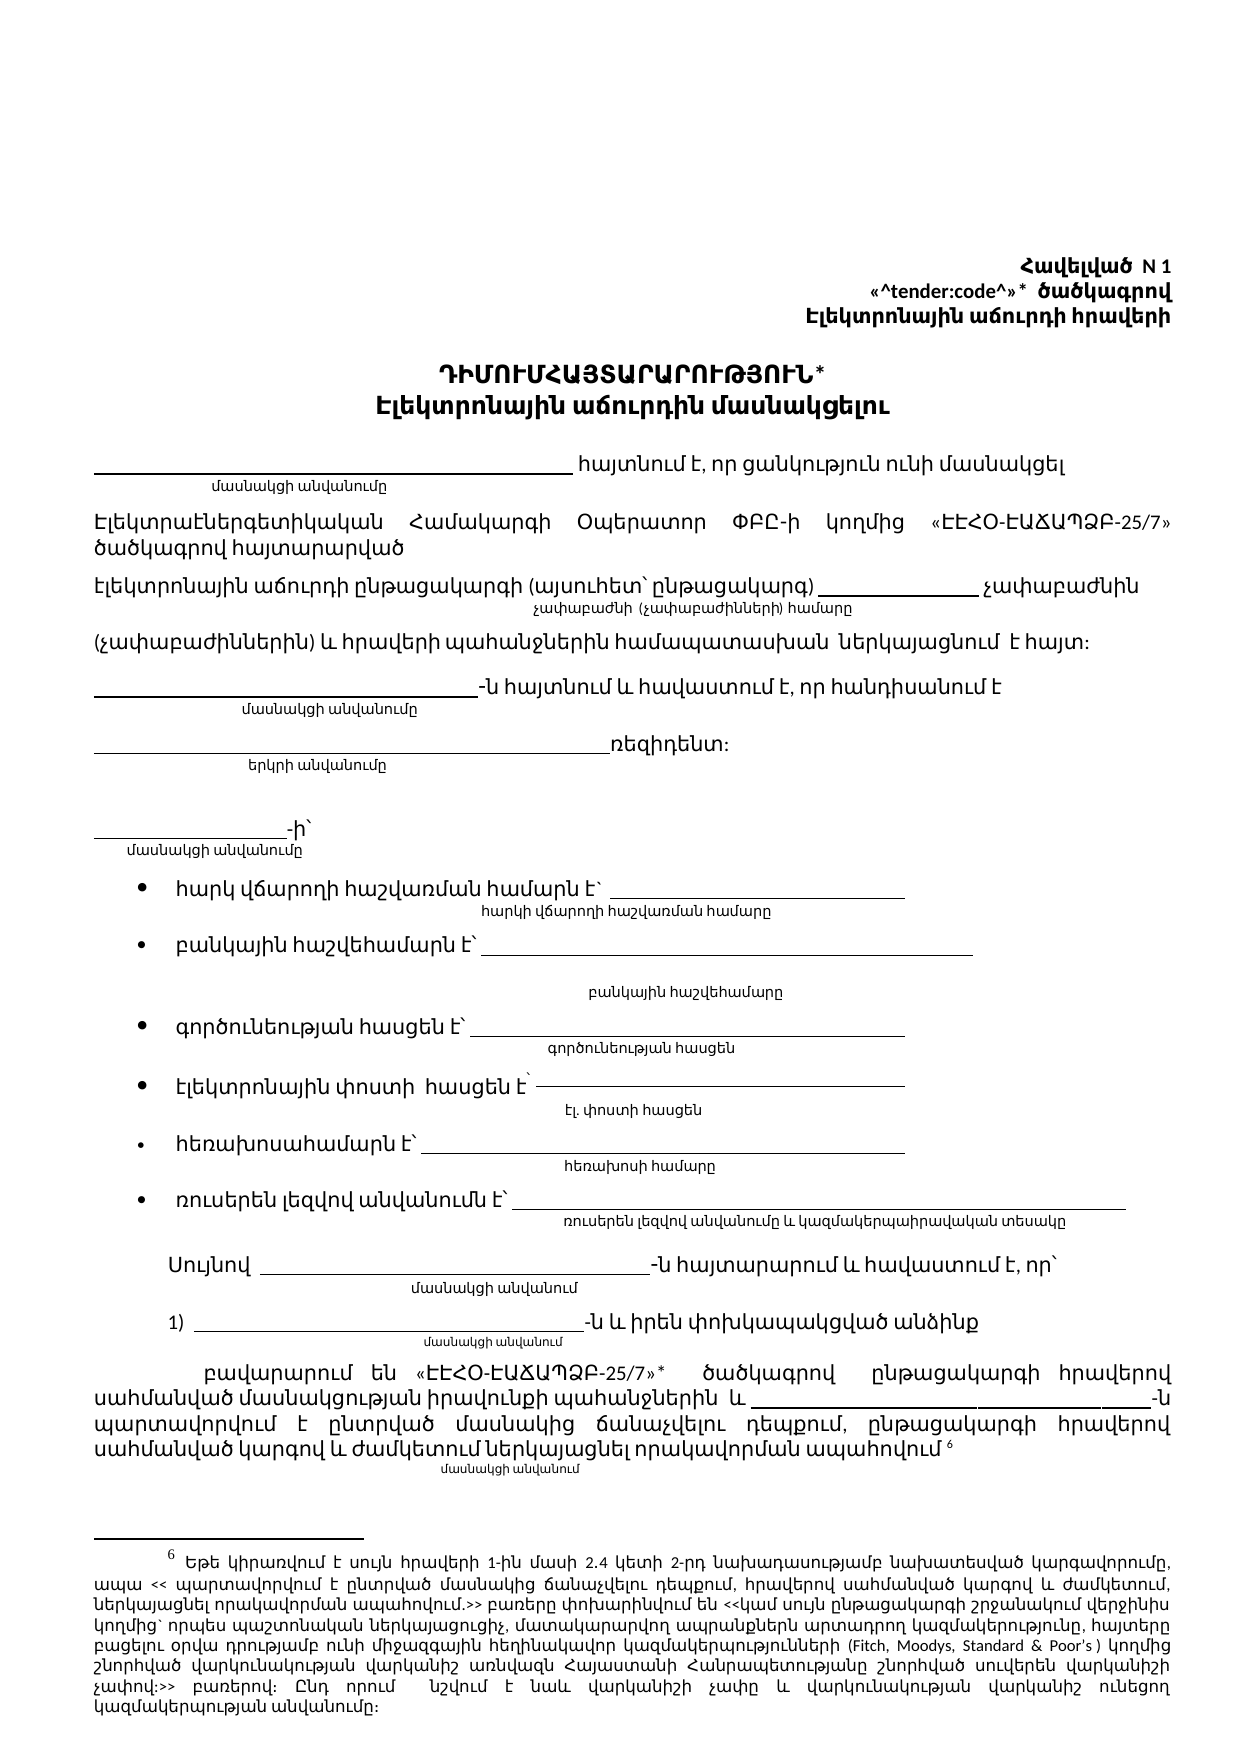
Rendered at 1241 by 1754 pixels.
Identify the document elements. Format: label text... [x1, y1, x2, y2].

text չափաբաժնի (չափաբաժինների) համարը [94, 599, 1171, 629]
list հեռախոսահամարն է՝ [138, 1131, 1171, 1157]
text հարկի վճարողի հաշվառման համարը [94, 902, 1171, 933]
text 1) -ն և իրեն փոխկապակցված անձինք [94, 1309, 1171, 1335]
text Սույնով -ն հայտարարում և հավաստում է, որ՝ [94, 1248, 1171, 1279]
text ԴԻՄՈՒՄՀԱՅՏԱՐԱՐՈՒԹՅՈՒՆ* [94, 360, 1171, 390]
list հարկ վճարողի հաշվառման համարն է` [138, 872, 1171, 902]
text ռուսերեն լեզվով անվանումը և կազմակերպաիրավական տեսակը [94, 1213, 1171, 1243]
text երկրի անվանումը [94, 756, 1171, 787]
text Էլեկտրաէներգետիկական Համակարգի Օպերատոր ՓԲԸ-ի կողմից «ԷԷՀՕ-ԷԱՃԱՊՁԲ-25/7» ծածկագրով հայտարարված [94, 507, 1171, 561]
list գործունեության հասցեն է՝ [138, 1014, 1171, 1040]
text (չափաբաժիններին) և հրավերի պահանջներին համապատասխան ներկայացնում է հայտ: [94, 629, 1171, 655]
text հեռախոսի համարը [462, 1157, 1171, 1187]
text Հավելված N 1 [94, 253, 1171, 278]
text -ն հայտնում և հավաստում է, որ հանդիսանում է [94, 670, 1171, 701]
text «^tender:code^»* ծածկագրով [94, 278, 1171, 304]
text մասնակցի անվանումը [94, 701, 1171, 731]
text էլեկտրոնային աճուրդի ընթացակարգի (այսուհետ՝ ընթացակարգ) չափաբաժնին [94, 573, 1171, 599]
list բանկային հաշվեհամարն է՝ [138, 933, 1171, 983]
text բանկային հաշվեհամարը [94, 983, 1171, 1014]
subtitle Էլեկտրոնային աճուրդին մասնակցելու [94, 390, 1171, 421]
text էլ. փոստի հասցեն [94, 1101, 1171, 1131]
text մասնակցի անվանում [94, 1335, 1171, 1360]
text -ի՝ [94, 816, 1171, 841]
text մասնակցի անվանումը [94, 477, 1171, 507]
text բավարարում են «ԷԷՀՕ-ԷԱՃԱՊՁԲ-25/7»* ծածկագրով ընթացակարգի հրավերով սահմանված մասնակցության իրավունքի պահանջներին և -ն պարտավորվում է ընտրված մասնակից ճանաչվելու դեպքում, ընթացակարգի հրավերով սահմանված կարգով և ժամկետում ներկայացնել որակավորման ապահովում [94, 1360, 1171, 1462]
text մասնակցի անվանում [94, 1462, 1171, 1487]
text մասնակցի անվանում [94, 1279, 1171, 1309]
text Էլեկտրոնային աճուրդի հրավերի [94, 304, 1171, 329]
text գործունեության հասցեն [94, 1040, 1171, 1070]
list էլեկտրոնային փոստի հասցեն է՝ [138, 1070, 1171, 1101]
list ռուսերեն լեզվով անվանումն է՝ [138, 1187, 1171, 1213]
text հայտնում է, որ ցանկություն ունի մասնակցել [94, 451, 1171, 477]
text ռեզիդենտ: [94, 731, 1171, 756]
text մասնակցի անվանումը [94, 841, 1171, 872]
